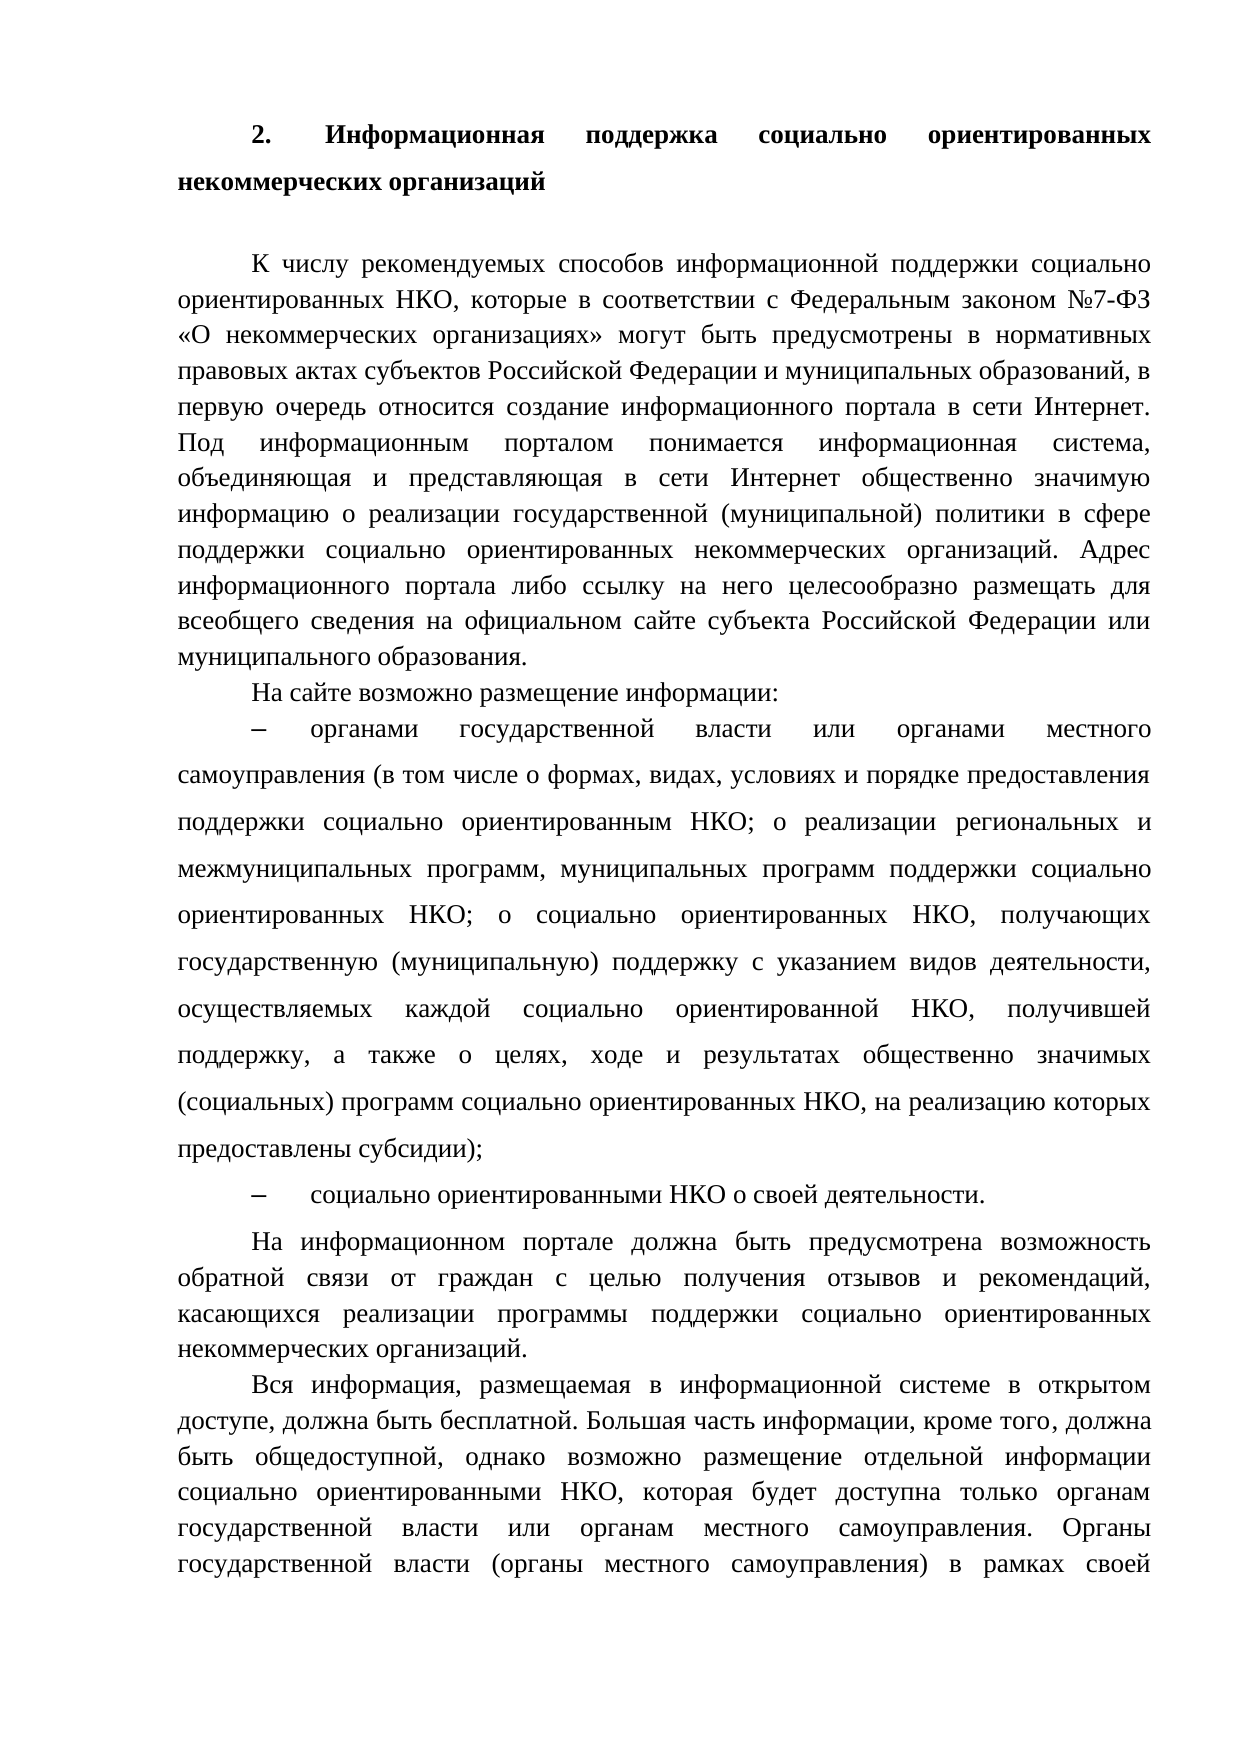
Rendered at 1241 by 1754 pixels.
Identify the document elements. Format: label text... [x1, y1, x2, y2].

text К числу рекомендуемых способов информационной поддержки социально ориентированных НКО, которые в соответствии с Федеральным законом №7-ФЗ «О некоммерческих организациях» могут быть предусмотрены в нормативных правовых актах субъектов Российской Федерации и муниципальных образований, в первую очередь относится создание информационного портала в сети Интернет. Под информационным порталом понимается информационная система, объединяющая и представляющая в сети Интернет общественно значимую информацию о реализации государственной (муниципальной) политики в сфере поддержки социально ориентированных некоммерческих организаций. Адрес информационного портала либо ссылку на него целесообразно размещать для всеобщего сведения на официальном сайте субъекта Российской Федерации или муниципального образования. [177, 247, 1152, 671]
list органами государственной власти или органами местного самоуправления (в том числе о формах, видах, условиях и порядке предоставления поддержки социально ориентированным НКО; о реализации региональных и межмуниципальных программ, муниципальных программ поддержки социально ориентированных НКО; о социально ориентированных НКО, получающих государственную (муниципальную) поддержку с указанием видов деятельности, осуществляемых каждой социально ориентированной НКО, получившей поддержку, а также о целях, ходе и результатах общественно значимых (социальных) программ социально ориентированных НКО, на реализацию которых предоставлены субсидии); [177, 712, 1152, 1163]
text На информационном портале должна быть предусмотрена возможность обратной связи от граждан с целью получения отзывов и рекомендаций, касающихся реализации программы поддержки социально ориентированных некоммерческих организаций. [177, 1225, 1152, 1364]
text На сайте возможно размещение информации: [177, 676, 1152, 707]
list социально ориентированными НКО о своей деятельности. [177, 1178, 1152, 1210]
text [177, 1368, 1152, 1578]
list Информационная поддержка социально ориентированных некоммерческих организаций [177, 118, 1152, 196]
